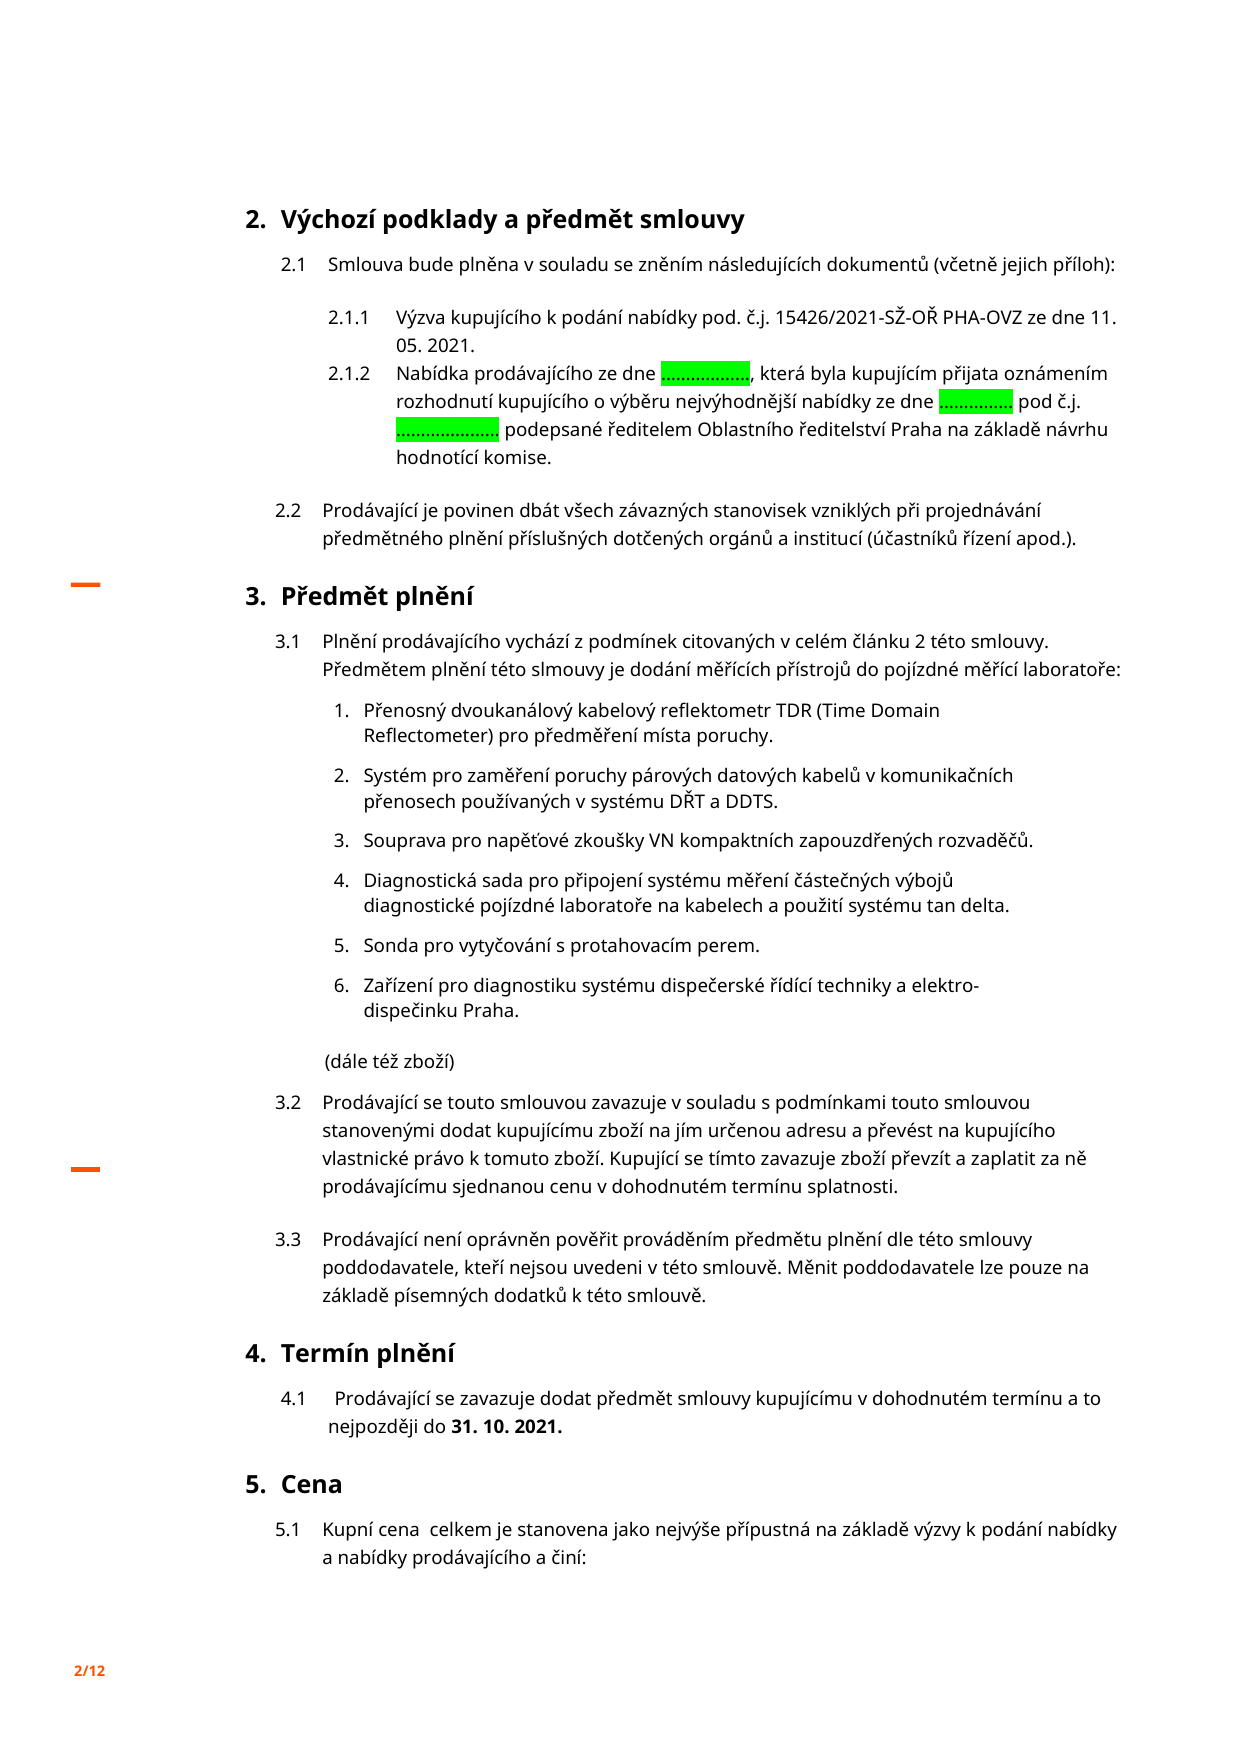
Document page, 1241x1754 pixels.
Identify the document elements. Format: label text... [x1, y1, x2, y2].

list Sonda pro vytyčování s protahovacím perem. [334, 932, 1122, 958]
list Souprava pro napěťové zkoušky VN kompaktních zapouzdřených rozvaděčů. [334, 828, 1042, 853]
list Prodávající se touto smlouvou zavazuje v souladu s podmínkami touto smlouvou stanovenými dodat kupujícímu zboží na jím určenou adresu a převést na kupujícího vlastnické právo k tomuto zboží. Kupující se tímto zavazuje zboží převzít a zaplatit za ně prodávajícímu sjednanou cenu v dohodnutém termínu splatnosti. [275, 1089, 1122, 1199]
list Výchozí podklady a předmět smlouvy [245, 202, 1122, 236]
list Nabídka prodávajícího ze dne ………………, která byla kupujícím přijata oznámením rozhodnutí kupujícího o výběru nejvýhodnější nabídky ze dne …………… pod č.j. ………………… podepsané ředitelem Oblastního ředitelství Praha na základě návrhu hodnotící komise. [328, 361, 1122, 470]
list Zařízení pro diagnostiku systému dispečerské řídící techniky a elektro-dispečinku Praha. [334, 972, 1042, 1023]
list Předmět plnění [245, 579, 1122, 613]
list Prodávající se zavazuje dodat předmět smlouvy kupujícímu v dohodnutém termínu a to nejpozději do 31. 10. 2021. [281, 1385, 1122, 1439]
list Kupní cena celkem je stanovena jako nejvýše přípustná na základě výzvy k podání nabídky a nabídky prodávajícího a činí: [275, 1516, 1122, 1570]
list Diagnostická sada pro připojení systému měření částečných výbojů diagnostické pojízdné laboratoře na kabelech a použití systému tan delta. [334, 867, 1042, 918]
list Plnění prodávajícího vychází z podmínek citovaných v celém článku 2 této smlouvy. Předmětem plnění této slmouvy je dodání měřících přístrojů do pojízdné měřící laboratoře: [275, 629, 1122, 682]
list Cena [245, 1466, 1122, 1500]
list Smlouva bude plněna v souladu se zněním následujících dokumentů (včetně jejich příloh): [281, 252, 1122, 277]
text (dále též zboží) [281, 1049, 1122, 1074]
list Přenosný dvoukanálový kabelový reflektometr TDR (Time Domain Reflectometer) pro předměření místa poruchy. [334, 697, 1042, 748]
list Výzva kupujícího k podání nabídky pod. č.j. 15426/2021-SŽ-OŘ PHA-OVZ ze dne 11. 05. 2021. [328, 304, 1122, 358]
list Prodávající není oprávněn pověřit prováděním předmětu plnění dle této smlouvy poddodavatele, kteří nejsou uvedeni v této smlouvě. Měnit poddodavatele lze pouze na základě písemných dodatků k této smlouvě. [275, 1226, 1122, 1308]
list Systém pro zaměření poruchy párových datových kabelů v komunikačních přenosech používaných v systému DŘT a DDTS. [334, 762, 1042, 813]
list Prodávající je povinen dbát všech závazných stanovisek vzniklých při projednávání předmětného plnění příslušných dotčených orgánů a institucí (účastníků řízení apod.). [275, 498, 1122, 551]
list Termín plnění [245, 1335, 1122, 1369]
